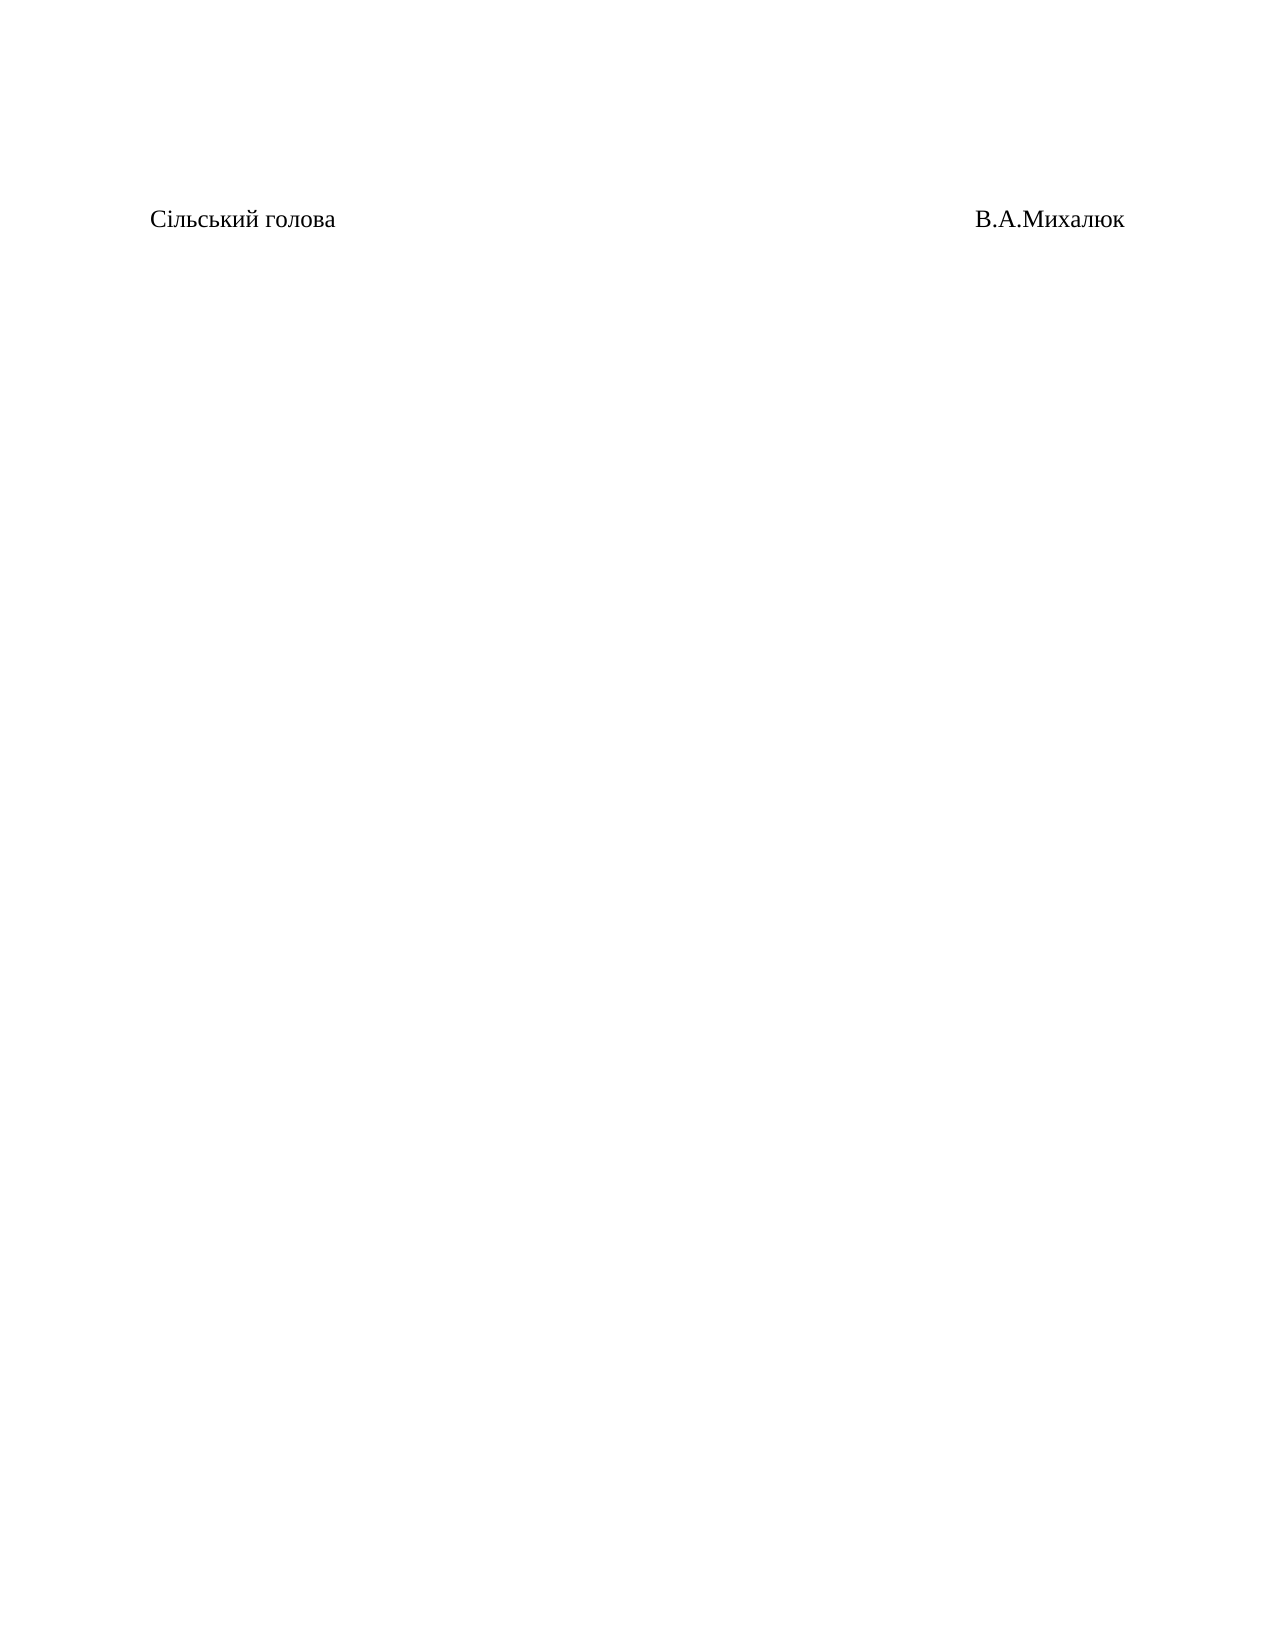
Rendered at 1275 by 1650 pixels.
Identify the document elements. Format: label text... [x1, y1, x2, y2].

text Сільський голова В.А.Михалюк [150, 204, 1125, 233]
